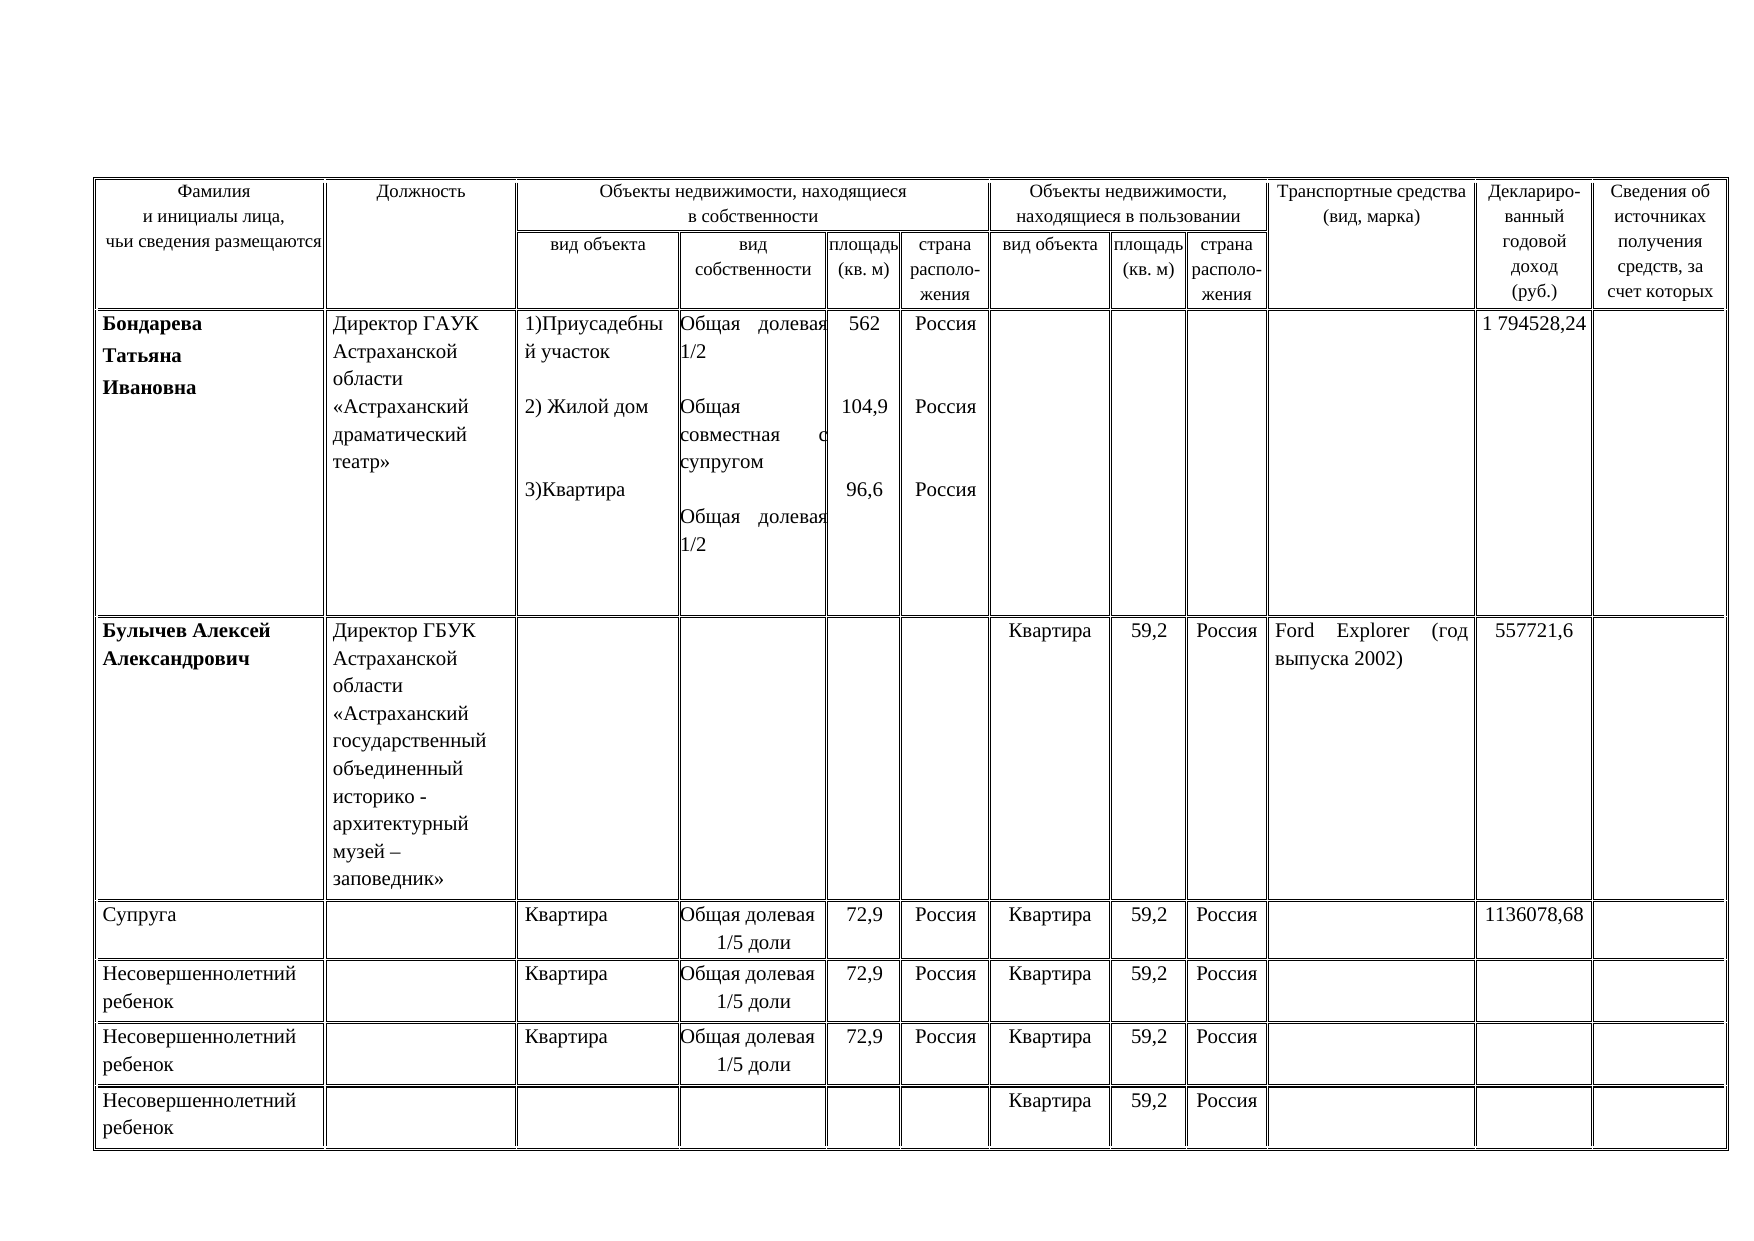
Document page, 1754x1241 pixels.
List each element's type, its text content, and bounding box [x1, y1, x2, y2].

table_cell 1136078,68 [1477, 902, 1591, 958]
table_header Фамилия и инициалы лица, чьи сведения размещаются [95, 178, 325, 308]
table_cell Квартира [991, 902, 1109, 958]
table_cell [1188, 311, 1266, 615]
table_cell 1)Приусадебный участок 2) Жилой дом 3)Квартира [518, 311, 678, 615]
table_cell Общая долевая 1/5 доли [681, 961, 825, 1021]
table_cell [517, 1088, 679, 1148]
table_cell вид собственности [681, 233, 825, 308]
table_cell 59,2 [1112, 902, 1185, 958]
table_cell [901, 1088, 989, 1148]
table_cell страна располо-жения [1188, 233, 1266, 308]
table_cell [518, 618, 678, 899]
table_cell Квартира [518, 1024, 678, 1084]
table_cell [679, 1084, 827, 1148]
table_cell Директор ГБУК Астраханской области «Астраханский государственный объединенный историко - архитектурный музей – заповедник» [327, 618, 515, 899]
table_cell 72,9 [828, 1024, 899, 1084]
table_cell 562 104,9 96,6 [828, 311, 899, 615]
table_cell Квартира [991, 961, 1109, 1021]
table_cell [327, 902, 515, 958]
table_cell страна располо-жения [902, 233, 988, 308]
table_cell Квартира [518, 902, 678, 958]
table_cell Директор ГАУК Астраханской области «Астраханский драматический театр» [327, 311, 515, 615]
table_cell [1269, 902, 1474, 958]
table_cell Россия [1188, 1024, 1266, 1084]
table_cell [1269, 1024, 1474, 1084]
table_cell Россия [902, 961, 988, 1021]
table_header Деклариро-ванный годовой доход (руб.) [1476, 178, 1593, 308]
table_cell Бондарева Татьяна Ивановна [95, 308, 325, 615]
table_cell [1476, 1084, 1593, 1148]
table_cell Квартира [991, 1024, 1109, 1084]
table_cell [1267, 1084, 1476, 1148]
table_cell Несовершеннолетний ребенок [95, 1021, 325, 1084]
table_cell Россия [1188, 902, 1266, 958]
table_cell [1477, 961, 1591, 1021]
table_cell [828, 618, 899, 899]
table_cell 59,2 [1112, 961, 1185, 1021]
table_cell Несовершеннолетний ребенок [95, 1084, 325, 1148]
table_cell [1269, 961, 1474, 1021]
table_cell Квартира [991, 618, 1109, 899]
table_cell Россия [902, 902, 988, 958]
table_cell Булычев Алексей Александрович [96, 615, 323, 899]
table_cell Россия [902, 1024, 988, 1084]
table_cell [327, 1024, 515, 1084]
table_cell [1594, 615, 1726, 899]
table_cell Квартира [989, 1084, 1111, 1148]
table_cell [902, 618, 988, 899]
table_header Сведения об источниках получения средств, за счет которых совершена сделка (вид приобретенного имущества, источники) [1593, 180, 1726, 308]
table_header Должность [325, 178, 517, 308]
table_cell [1112, 311, 1185, 615]
table_cell 72,9 [828, 961, 899, 1021]
table_cell площадь (кв. м) [828, 233, 899, 308]
table_cell [1477, 1024, 1591, 1084]
table_cell 557721,6 [1477, 618, 1591, 899]
table_cell 59,2 [1112, 618, 1185, 899]
table_cell Общая долевая 1/2 Общая совместная с супругом Общая долевая 1/2 [681, 311, 825, 615]
table_cell Супруга [95, 899, 325, 958]
table_cell 1 794528,24 [1477, 311, 1591, 615]
table_cell Россия Россия Россия [902, 311, 988, 615]
table_cell [681, 618, 825, 899]
table_cell вид объекта [991, 233, 1109, 308]
table_cell [991, 311, 1109, 615]
table_cell Несовершеннолетний ребенок [95, 958, 325, 1021]
table_cell Квартира [518, 961, 678, 1021]
table_cell [1593, 899, 1728, 958]
table_cell [1593, 958, 1728, 1021]
table_cell [1593, 1084, 1728, 1148]
table_cell Россия [1188, 961, 1266, 1021]
table_cell [827, 1084, 901, 1148]
table_cell 59,2 [1112, 1024, 1185, 1084]
table_cell Общая долевая 1/5 доли [681, 1024, 825, 1084]
table_cell 59,2 [1111, 1088, 1186, 1148]
table_cell [1593, 308, 1728, 615]
table_cell Общая долевая 1/5 доли [681, 902, 825, 958]
table_header Объекты недвижимости, находящиеся в пользовании [989, 180, 1267, 230]
table_cell вид объекта [518, 233, 678, 308]
table_cell [327, 961, 515, 1021]
table_header Объекты недвижимости, находящиеся в собственности [517, 180, 989, 230]
table_cell 72,9 [828, 902, 899, 958]
table_cell [1593, 1021, 1728, 1084]
table_cell Ford Explorer (год выпуска 2002) [1269, 618, 1474, 899]
table_cell площадь (кв. м) [1112, 233, 1185, 308]
table_cell [325, 1084, 517, 1148]
table_header Транспортные средства (вид, марка) [1267, 178, 1476, 308]
table_cell Россия [1186, 1087, 1267, 1148]
table_cell Россия [1188, 618, 1266, 899]
table_cell [1269, 311, 1474, 615]
